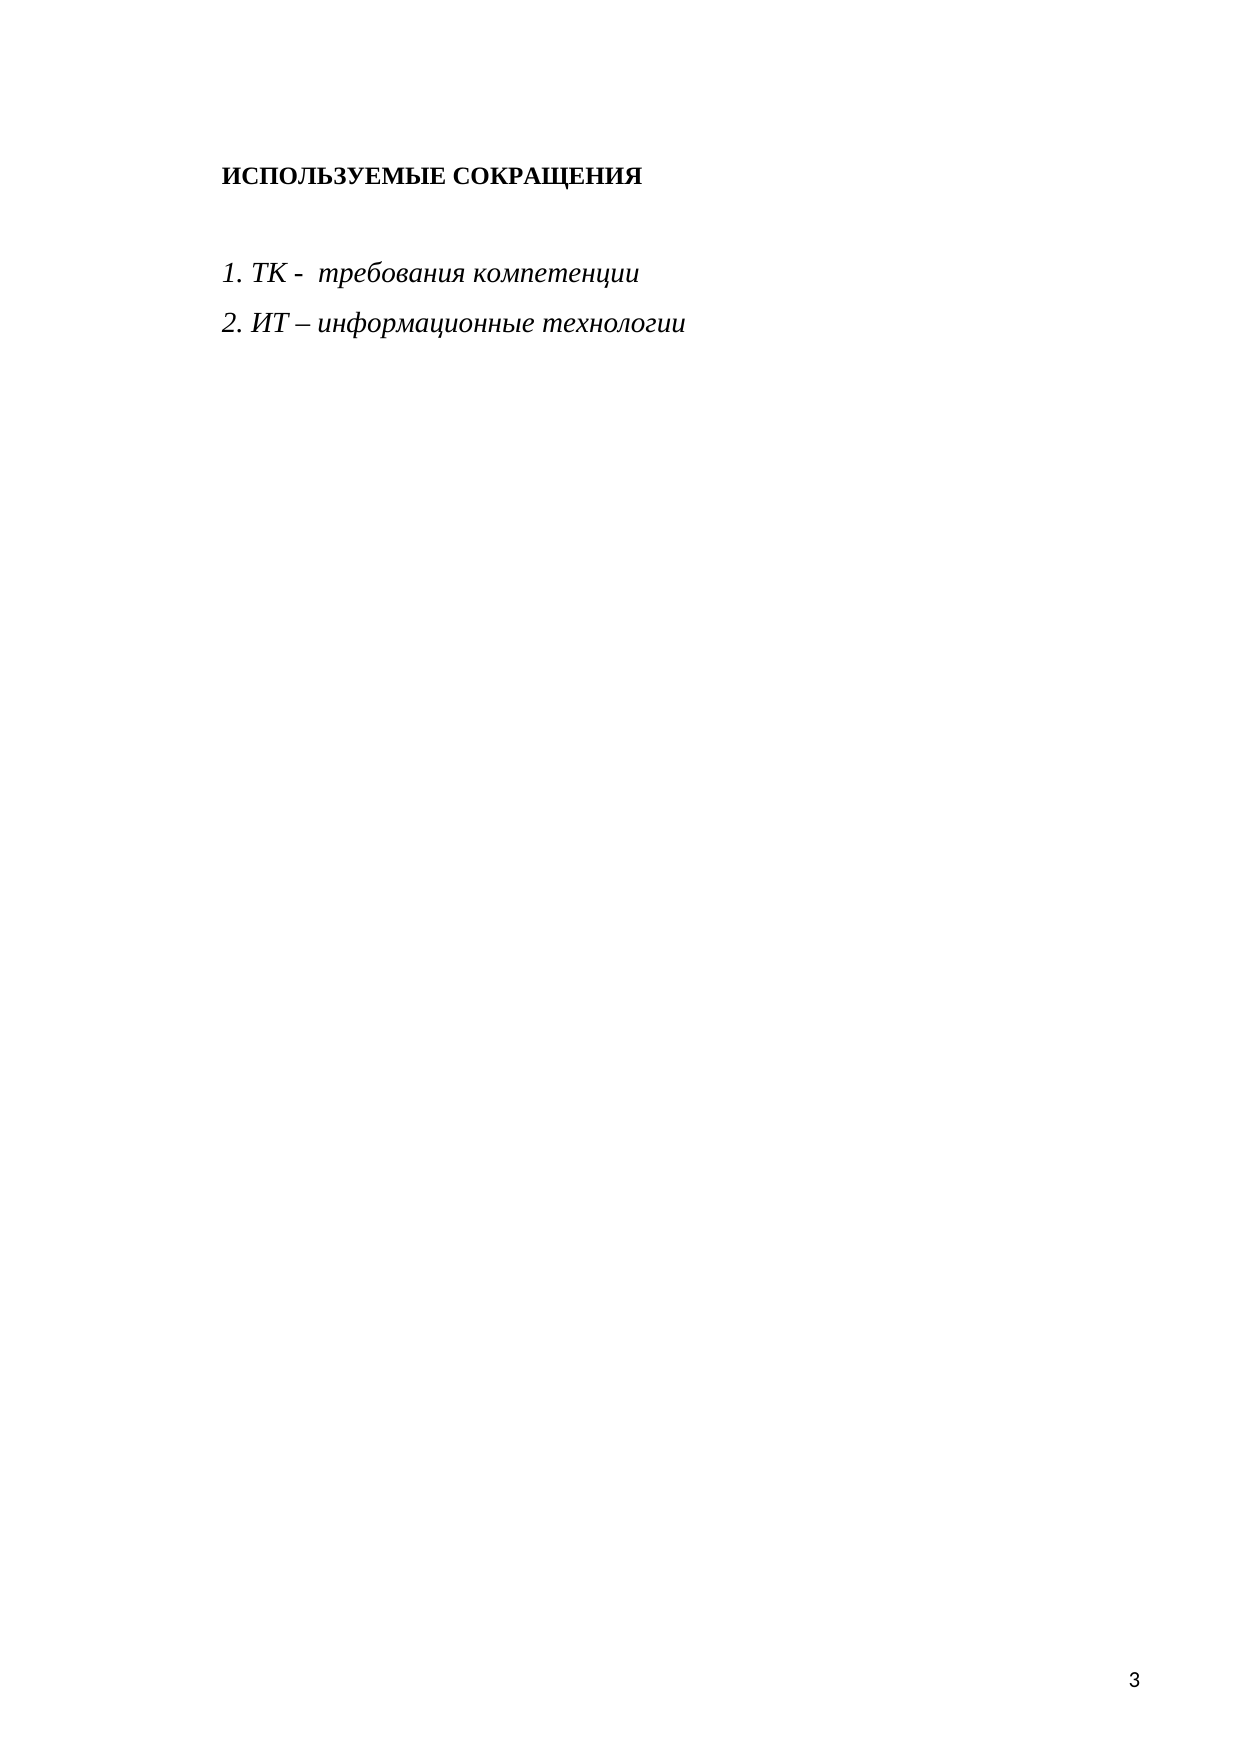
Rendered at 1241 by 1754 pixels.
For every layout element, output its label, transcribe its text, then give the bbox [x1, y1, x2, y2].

list ИСПОЛЬЗУЕМЫЕ СОКРАЩЕНИЯ [148, 161, 1152, 190]
list 2. ИТ – информационные технологии [148, 305, 1152, 338]
list 1. ТК - требования компетенции [148, 255, 1152, 288]
